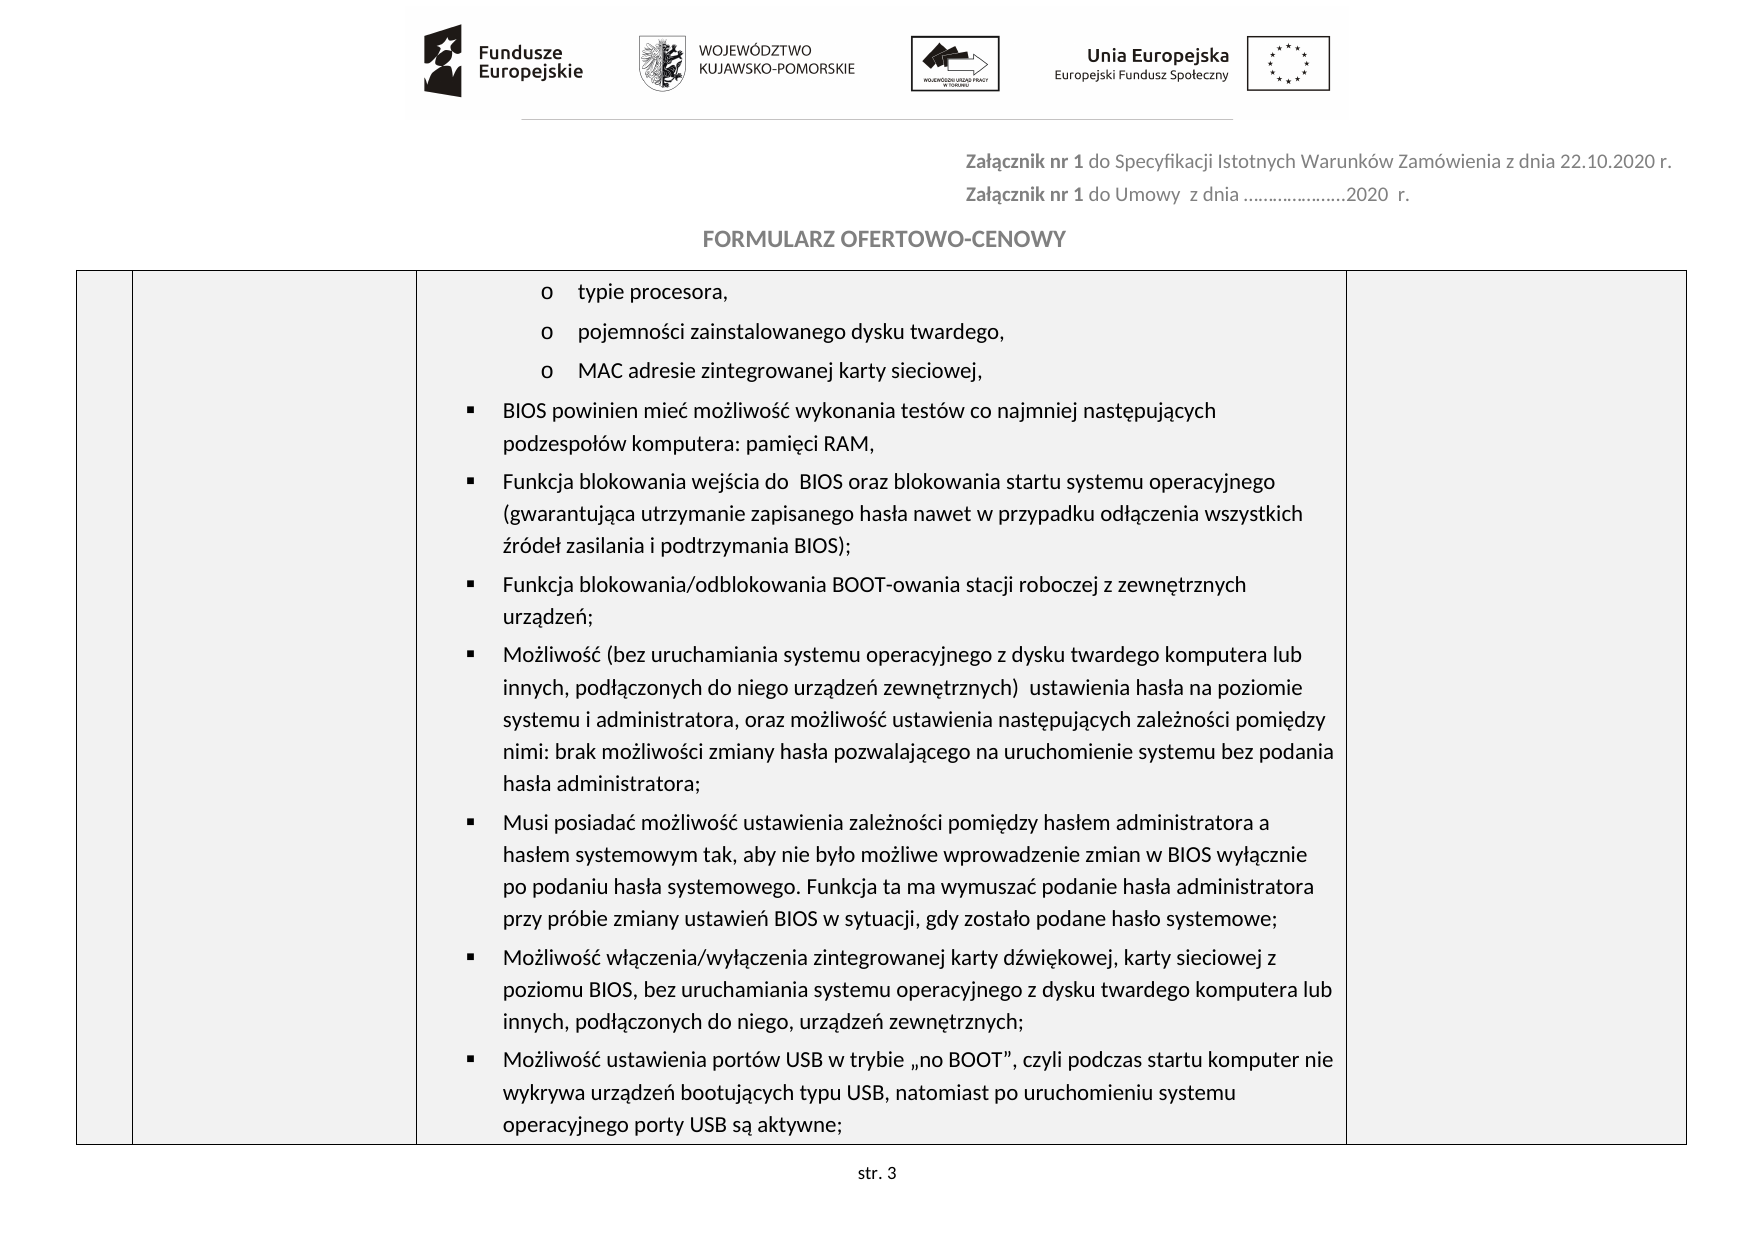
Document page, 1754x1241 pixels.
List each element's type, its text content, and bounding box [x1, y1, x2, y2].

table_cell 3 [77, 271, 132, 1144]
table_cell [417, 271, 1346, 1144]
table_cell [1347, 271, 1686, 1144]
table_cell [133, 271, 416, 1144]
